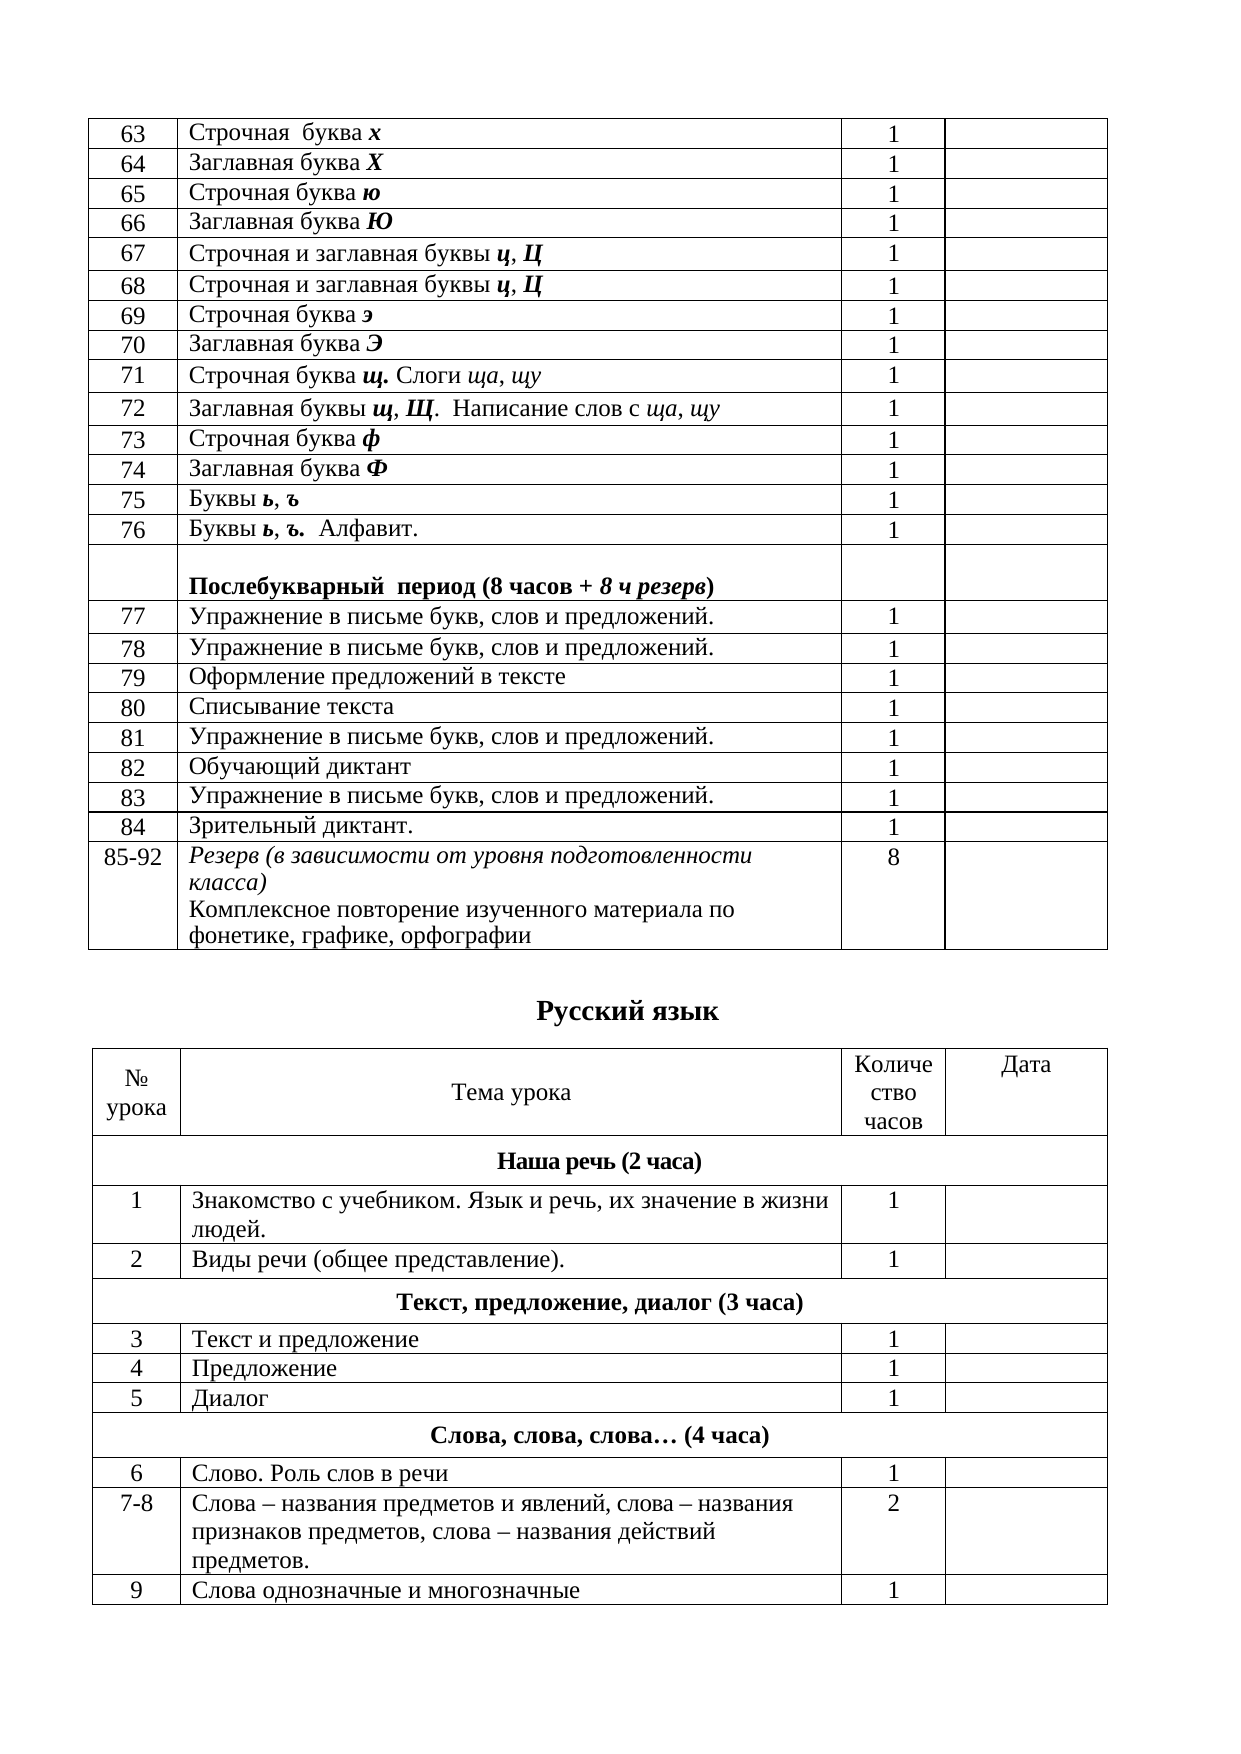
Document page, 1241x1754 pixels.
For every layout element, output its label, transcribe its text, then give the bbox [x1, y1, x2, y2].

table_cell 64 [89, 149, 177, 178]
table_cell Зрительный диктант. [178, 813, 841, 841]
table_cell [946, 209, 1107, 237]
table_cell Слова – названия предметов и явлений, слова – названия признаков предметов, слова – названия действий предметов. [181, 1488, 841, 1574]
table_cell Заглавная буква Х [178, 149, 841, 178]
table_cell 1 [842, 426, 944, 454]
table_cell Строчная буква х [178, 119, 841, 148]
table_cell [946, 601, 1107, 633]
table_cell 1 [842, 515, 944, 544]
table_cell 83 [89, 783, 177, 811]
table_cell [946, 426, 1107, 454]
table_cell Заглавная буквы щ, Щ. Написание слов с ща, щу [178, 393, 841, 424]
table_cell 1 [842, 1244, 945, 1278]
table_cell [946, 331, 1107, 359]
table_cell Знакомство с учебником. Язык и речь, их значение в жизни людей. [181, 1186, 841, 1243]
table_cell Текст, предложение, диалог (3 часа) [93, 1279, 1107, 1323]
table_cell 71 [89, 360, 177, 392]
table_header № урока [93, 1049, 180, 1135]
table_cell 81 [89, 723, 177, 752]
table_cell 4 [93, 1354, 180, 1382]
table_cell [946, 1458, 1107, 1487]
table_cell [946, 1324, 1107, 1352]
table_cell 9 [93, 1575, 180, 1604]
table_cell [946, 545, 1107, 600]
table_cell 1 [842, 693, 944, 722]
table_cell 1 [842, 813, 944, 841]
table_cell 1 [842, 331, 944, 359]
table_cell [946, 1354, 1107, 1382]
table_cell 8 [842, 842, 944, 949]
table_cell Заглавная буква Ю [178, 209, 841, 237]
table_cell 1 [842, 1383, 945, 1412]
table_cell [946, 723, 1107, 752]
table_cell 1 [842, 1186, 945, 1243]
table_cell Строчная и заглавная буквы ц, Ц [178, 238, 841, 270]
table_cell 1 [842, 393, 944, 424]
table_cell 75 [89, 485, 177, 514]
table_cell 1 [842, 360, 944, 392]
table_header Дата [946, 1049, 1107, 1135]
table_cell Строчная буква э [178, 301, 841, 329]
table_cell 65 [89, 179, 177, 207]
table_cell Строчная буква ю [178, 179, 841, 207]
table_cell 3 [93, 1324, 180, 1352]
table_cell 80 [89, 693, 177, 722]
table_cell [946, 693, 1107, 722]
table_cell Обучающий диктант [178, 753, 841, 782]
table_cell 5 [93, 1383, 180, 1412]
table_cell Упражнение в письме букв, слов и предложений. [178, 634, 841, 662]
table_cell Оформление предложений в тексте [178, 664, 841, 692]
table_cell [946, 455, 1107, 484]
table_cell 6 [93, 1458, 180, 1487]
table_cell 1 [842, 455, 944, 484]
table_cell 63 [89, 119, 177, 148]
table_cell 1 [842, 1324, 945, 1352]
table_header Тема урока [181, 1049, 841, 1135]
table_cell [946, 119, 1107, 148]
table_cell [946, 842, 1107, 949]
table_cell Списывание текста [178, 693, 841, 722]
table_cell Упражнение в письме букв, слов и предложений. [178, 601, 841, 633]
table_cell 1 [842, 119, 944, 148]
table_cell [946, 271, 1107, 300]
table_cell Упражнение в письме букв, слов и предложений. [178, 783, 841, 811]
table_cell 73 [89, 426, 177, 454]
table_cell 1 [842, 1458, 945, 1487]
table_cell 76 [89, 515, 177, 544]
table_cell 1 [842, 149, 944, 178]
table_cell [946, 485, 1107, 514]
table_cell 1 [842, 634, 944, 662]
table_cell [946, 664, 1107, 692]
table_cell 78 [89, 634, 177, 662]
table_cell Текст и предложение [181, 1324, 841, 1352]
table_cell 74 [89, 455, 177, 484]
table_cell [946, 753, 1107, 782]
table_cell [946, 783, 1107, 811]
table_cell [946, 149, 1107, 178]
table_cell 66 [89, 209, 177, 237]
table_cell 72 [89, 393, 177, 424]
table_cell 7-8 [93, 1488, 180, 1574]
table_cell Слова однозначные и многозначные [181, 1575, 841, 1604]
table_cell Слова, слова, слова… (4 часа) [93, 1413, 1107, 1457]
table_cell [946, 179, 1107, 207]
table_cell 1 [842, 179, 944, 207]
table_cell [946, 1244, 1107, 1278]
table_cell Заглавная буква Ф [178, 455, 841, 484]
table_cell Предложение [181, 1354, 841, 1382]
table_cell [946, 238, 1107, 270]
table_cell 84 [89, 813, 177, 841]
table_cell 2 [93, 1244, 180, 1278]
table_cell [89, 545, 177, 600]
table_cell Наша речь (2 часа) [93, 1136, 1107, 1184]
table_cell 77 [89, 601, 177, 633]
table_cell 1 [842, 1354, 945, 1382]
table_cell [946, 1383, 1107, 1412]
table_cell 70 [89, 331, 177, 359]
table_cell [946, 1186, 1107, 1243]
table_cell 68 [89, 271, 177, 300]
table_cell 1 [93, 1186, 180, 1243]
table_cell [946, 360, 1107, 392]
table_cell 69 [89, 301, 177, 329]
table_cell [946, 301, 1107, 329]
table_cell 79 [89, 664, 177, 692]
table_cell Строчная буква щ. Слоги ща, щу [178, 360, 841, 392]
table_cell Строчная и заглавная буквы ц, Ц [178, 271, 841, 300]
table_cell 85-92 [89, 842, 177, 949]
text Русский язык [103, 993, 1152, 1027]
table_cell 82 [89, 753, 177, 782]
table_cell 1 [842, 723, 944, 752]
table_cell Заглавная буква Э [178, 331, 841, 359]
table_cell 1 [842, 783, 944, 811]
table_cell 1 [842, 485, 944, 514]
table_cell [946, 813, 1107, 841]
table_cell [946, 1488, 1107, 1574]
table_cell 1 [842, 753, 944, 782]
table_cell 1 [842, 271, 944, 300]
table_cell Резерв (в зависимости от уровня подготовленности класса) Комплексное повторение изученного материала по фонетике, графике, орфографии [178, 842, 841, 949]
table_cell Виды речи (общее представление). [181, 1244, 841, 1278]
table_cell 1 [842, 664, 944, 692]
table_cell Послебукварный период (8 часов + 8 ч резерв) [178, 545, 841, 600]
table_cell 67 [89, 238, 177, 270]
table_cell Строчная буква ф [178, 426, 841, 454]
table_cell Буквы ь, ъ [178, 485, 841, 514]
table_cell 1 [842, 238, 944, 270]
table_cell Упражнение в письме букв, слов и предложений. [178, 723, 841, 752]
table_header Количество часов [842, 1049, 945, 1135]
table_cell 1 [842, 601, 944, 633]
table_cell 1 [842, 209, 944, 237]
table_cell [946, 634, 1107, 662]
table_cell 1 [842, 301, 944, 329]
table_cell [842, 545, 944, 600]
table_cell Слово. Роль слов в речи [181, 1458, 841, 1487]
table_cell 1 [842, 1575, 945, 1604]
table_cell [946, 393, 1107, 424]
table_cell [946, 515, 1107, 544]
table_cell 2 [842, 1488, 945, 1574]
table_cell [946, 1575, 1107, 1604]
table_cell Буквы ь, ъ. Алфавит. [178, 515, 841, 544]
table_cell Диалог [181, 1383, 841, 1412]
